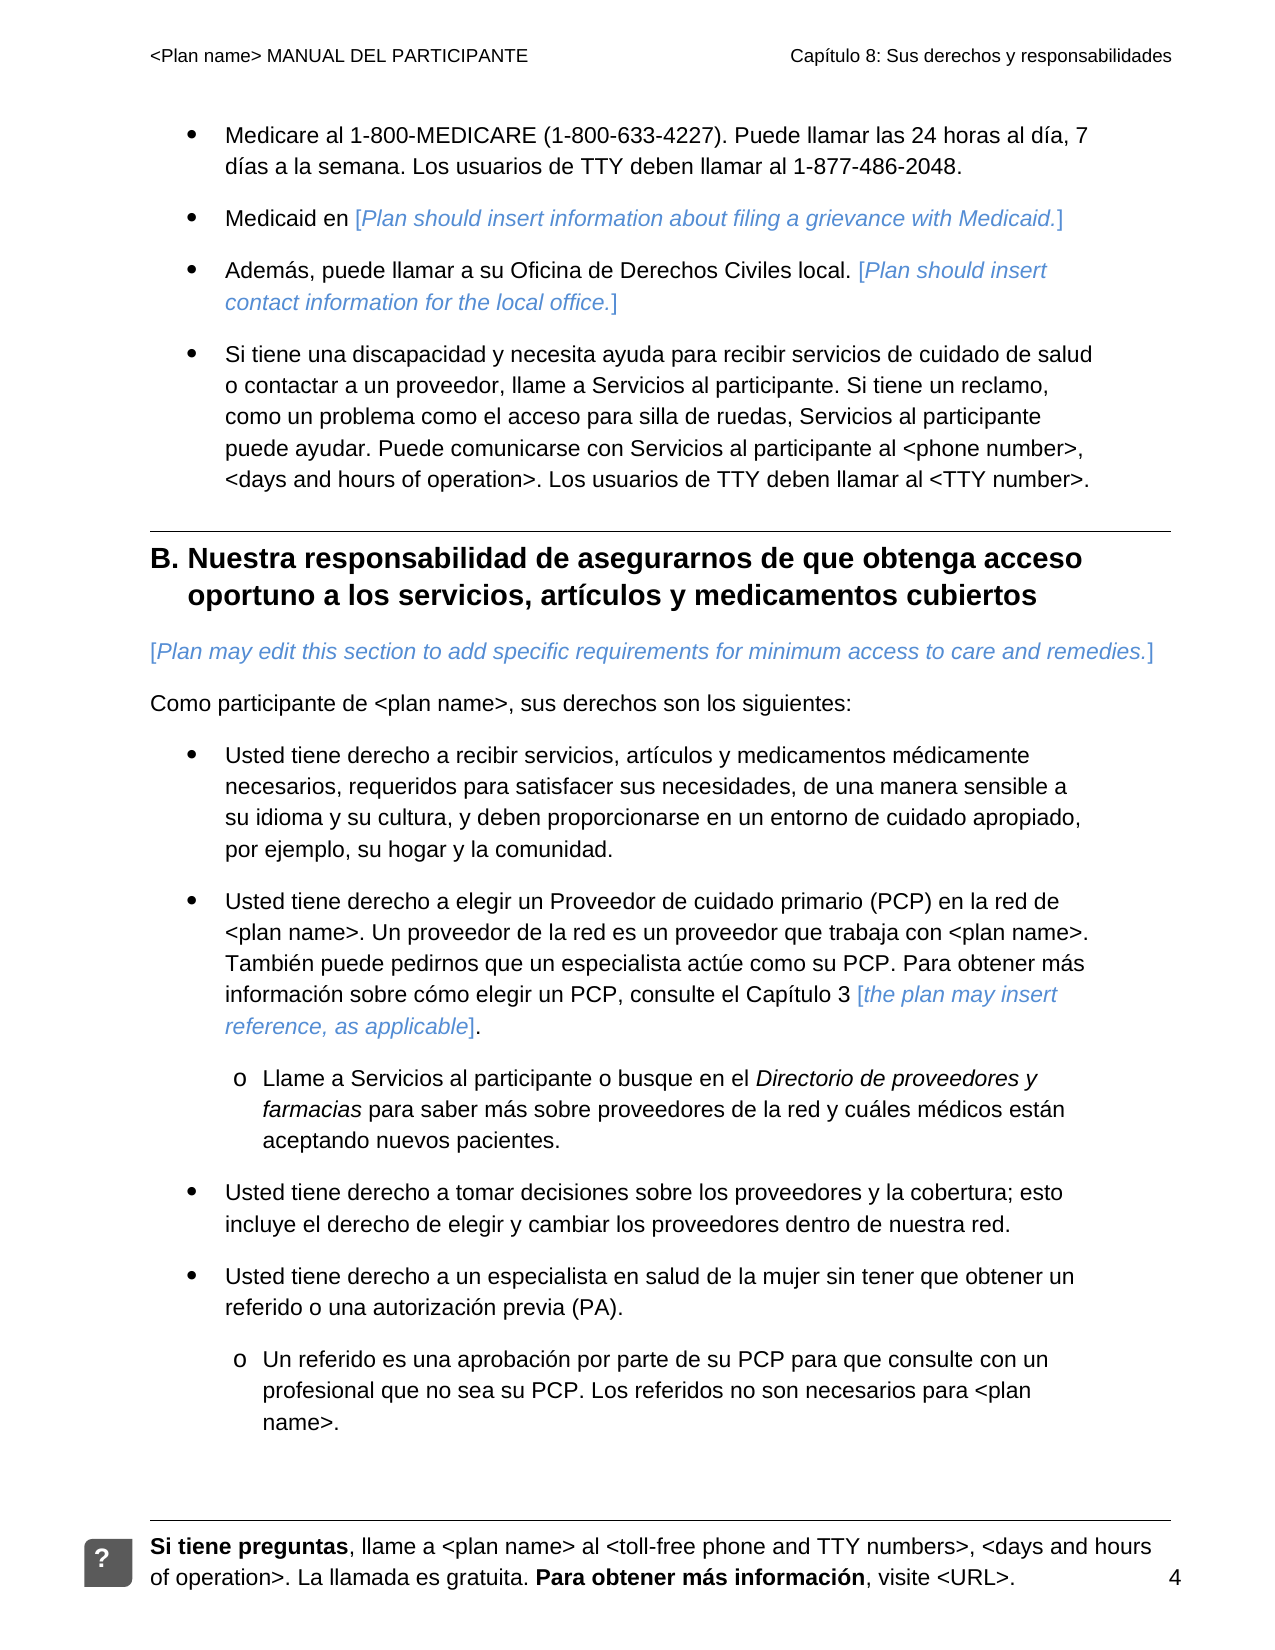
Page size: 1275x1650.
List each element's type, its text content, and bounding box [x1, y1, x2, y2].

list Usted tiene derecho a tomar decisiones sobre los proveedores y la cobertura; esto incluye el derecho de elegir y cambiar los proveedores dentro de nuestra red. [187, 1176, 1096, 1238]
list Medicaid en [Plan should insert information about filing a grievance with Medicaid.] [187, 202, 1096, 233]
subtitle Nuestra responsabilidad de asegurarnos de que obtenga acceso oportuno a los servicios, artículos y medicamentos cubiertos [150, 532, 1171, 613]
list Usted tiene derecho a un especialista en salud de la mujer sin tener que obtener un referido o una autorización previa (PA). [187, 1259, 1096, 1322]
text [Plan may edit this section to add specific requirements for minimum access to care and remedies.] [150, 634, 1171, 665]
list Un referido es una aprobación por parte de su PCP para que consulte con un profesional que no sea su PCP. Los referidos no son necesarios para <plan name>. [232, 1342, 1096, 1436]
list Además, puede llamar a su Oficina de Derechos Civiles local. [Plan should insert contact information for the local office.] [187, 254, 1096, 316]
list Llame a Servicios al participante o busque en el Directorio de proveedores y farmacias para saber más sobre proveedores de la red y cuáles médicos están aceptando nuevos pacientes. [232, 1061, 1096, 1155]
list Si tiene una discapacidad y necesita ayuda para recibir servicios de cuidado de salud o contactar a un proveedor, llame a Servicios al participante. Si tiene un reclamo, como un problema como el acceso para silla de ruedas, Servicios al participante puede ayudar. Puede comunicarse con Servicios al participante al <phone number>, <days and hours of operation>. Los usuarios de TTY deben llamar al <TTY number>. [187, 337, 1096, 493]
text Como participante de <plan name>, sus derechos son los siguientes: [150, 686, 1171, 717]
list Medicare al 1-800-MEDICARE (1-800-633-4227). Puede llamar las 24 horas al día, 7 días a la semana. Los usuarios de TTY deben llamar al 1-877-486-2048. [187, 118, 1096, 181]
list Usted tiene derecho a elegir un Proveedor de cuidado primario (PCP) en la red de <plan name>. Un proveedor de la red es un proveedor que trabaja con <plan name>. También puede pedirnos que un especialista actúe como su PCP. Para obtener más información sobre cómo elegir un PCP, consulte el Capítulo 3 [the plan may insert reference, as applicable]. [187, 884, 1096, 1040]
list Usted tiene derecho a recibir servicios, artículos y medicamentos médicamente necesarios, requeridos para satisfacer sus necesidades, de una manera sensible a su idioma y su cultura, y deben proporcionarse en un entorno de cuidado apropiado, por ejemplo, su hogar y la comunidad. [187, 738, 1096, 863]
